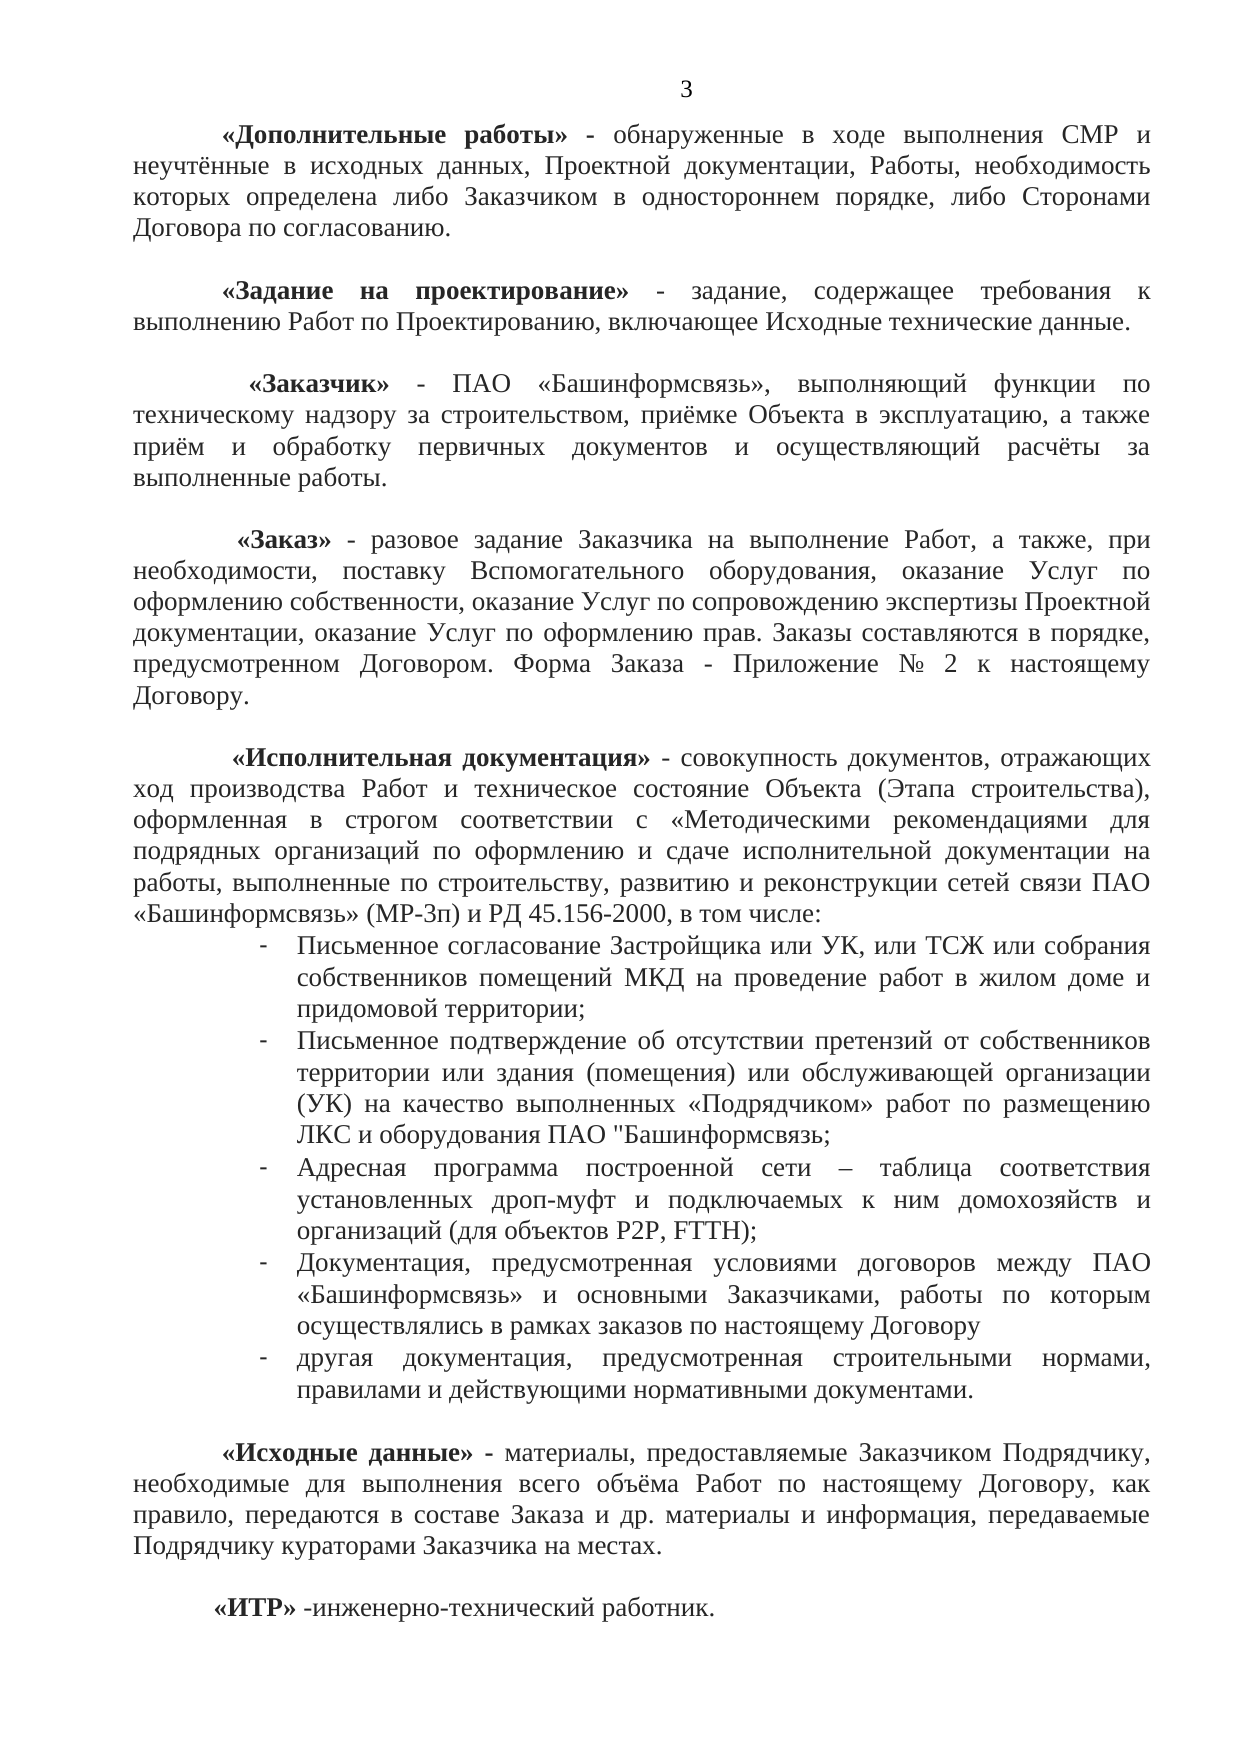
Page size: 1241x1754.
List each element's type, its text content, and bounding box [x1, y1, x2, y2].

text «Заказчик» - ПАО «Башинформсвязь», выполняющий функции по техническому надзору за строительством, приёмке Объекта в эксплуатацию, а также приём и обработку первичных документов и осуществляющий расчёты за выполненные работы. [133, 367, 1152, 492]
list Письменное подтверждение об отсутствии претензий от собственников территории или здания (помещения) или обслуживающей организации (УК) на качество выполненных «Подрядчиком» работ по размещению ЛКС и оборудования ПАО "Башинформсвязь; [259, 1023, 1152, 1150]
text «ИТР» -инженерно-технический работник. [133, 1591, 1152, 1622]
text «Исполнительная документация» - совокупность документов, отражающих ход производства Работ и техническое состояние Объекта (Этапа строительства), оформленная в строгом соответствии с «Методическими рекомендациями для подрядных организаций по оформлению и сдаче исполнительной документации на работы, выполненные по строительству, развитию и реконструкции сетей связи ПАО «Башинформсвязь» (МР-3п) и РД 45.156-2000, в том числе: [133, 741, 1152, 928]
list Адресная программа построенной сети – таблица соответствия установленных дроп-муфт и подключаемых к ним домохозяйств и организаций (для объектов P2P, FTTH); [259, 1150, 1152, 1245]
text «Исходные данные» - материалы, предоставляемые Заказчиком Подрядчику, необходимые для выполнения всего объёма Работ по настоящему Договору, как правило, передаются в составе Заказа и др. материалы и информация, передаваемые Подрядчику кураторами Заказчика на местах. [133, 1436, 1152, 1560]
text «Заказ» - разовое задание Заказчика на выполнение Работ, а также, при необходимости, поставку Вспомогательного оборудования, оказание Услуг по оформлению собственности, оказание Услуг по сопровождению экспертизы Проектной документации, оказание Услуг по оформлению прав. Заказы составляются в порядке, предусмотренном Договором. Форма Заказа - Приложение № 2 к настоящему Договору. [133, 523, 1152, 710]
list Документация, предусмотренная условиями договоров между ПАО «Башинформсвязь» и основными Заказчиками, работы по которым осуществлялись в рамках заказов по настоящему Договору [259, 1245, 1152, 1340]
text «Дополнительные работы» - обнаруженные в ходе выполнения СМР и неучтённые в исходных данных, Проектной документации, Работы, необходимость которых определена либо Заказчиком в одностороннем порядке, либо Сторонами Договора по согласованию. [133, 118, 1152, 243]
list другая документация, предусмотренная строительными нормами, правилами и действующими нормативными документами. [259, 1340, 1152, 1404]
list Письменное согласование Застройщика или УК, или ТСЖ или собрания собственников помещений МКД на проведение работ в жилом доме и придомовой территории; [259, 928, 1152, 1023]
text «Задание на проектирование» - задание, содержащее требования к выполнению Работ по Проектированию, включающее Исходные технические данные. [133, 274, 1152, 336]
